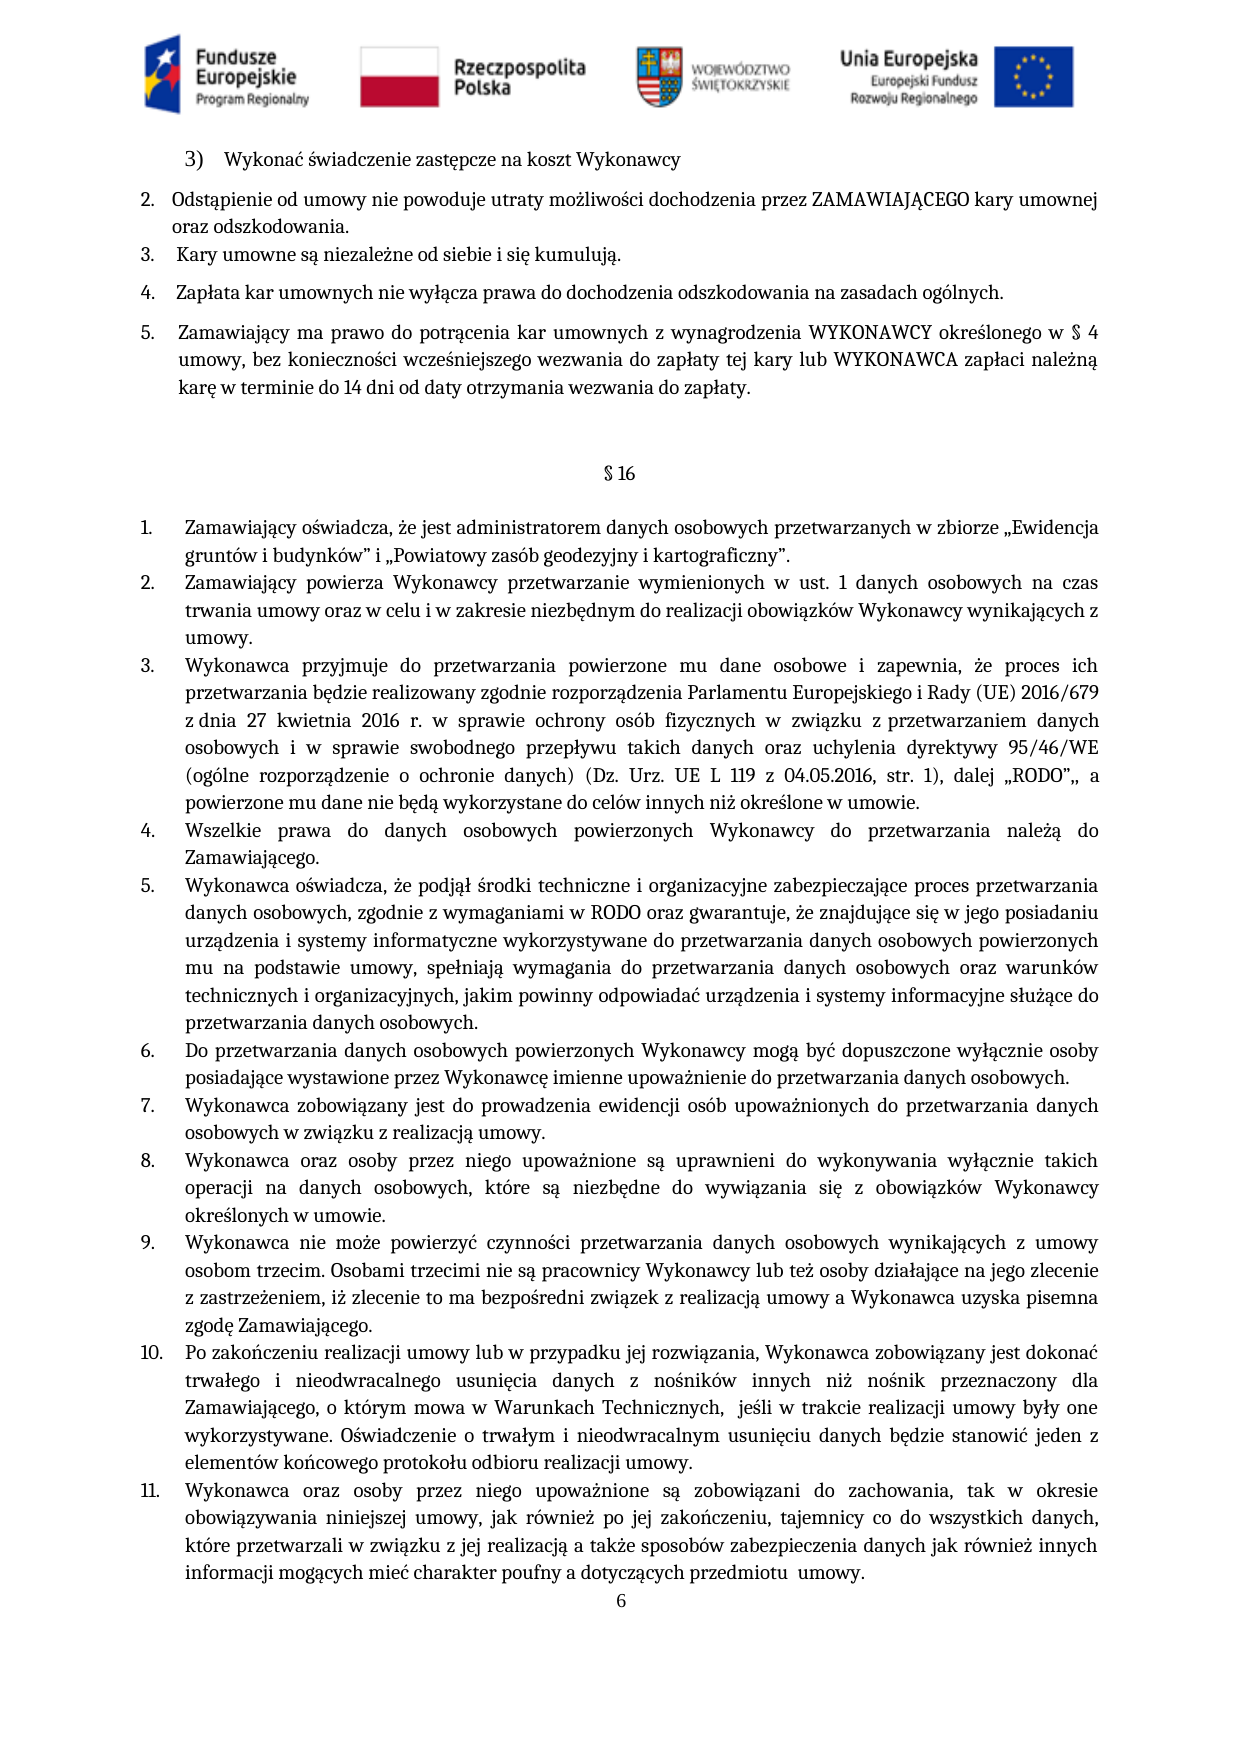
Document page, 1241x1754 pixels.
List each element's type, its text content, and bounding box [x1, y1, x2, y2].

list Wykonawca oraz osoby przez niego upoważnione są zobowiązani do zachowania, tak w okresie obowiązywania niniejszej umowy, jak również po jej zakończeniu, tajemnicy co do wszystkich danych, które przetwarzali w związku z jej realizacją a także sposobów zabezpieczenia danych jak również innych informacji mogących mieć charakter poufny a dotyczących przedmiotu umowy. [141, 1478, 1100, 1585]
list Wszelkie prawa do danych osobowych powierzonych Wykonawcy do przetwarzania należą do Zamawiającego. [141, 818, 1100, 870]
picture [140, 29, 1078, 122]
list Kary umowne są niezależne od siebie i się kumulują. [141, 243, 1100, 267]
list Do przetwarzania danych osobowych powierzonych Wykonawcy mogą być dopuszczone wyłącznie osoby posiadające wystawione przez Wykonawcę imienne upoważnienie do przetwarzania danych osobowych. [141, 1038, 1100, 1090]
list Wykonawca oświadcza, że podjął środki techniczne i organizacyjne zabezpieczające proces przetwarzania danych osobowych, zgodnie z wymaganiami w RODO oraz gwarantuje, że znajdujące się w jego posiadaniu urządzenia i systemy informatyczne wykorzystywane do przetwarzania danych osobowych powierzonych mu na podstawie umowy, spełniają wymagania do przetwarzania danych osobowych oraz warunków technicznych i organizacyjnych, jakim powinny odpowiadać urządzenia i systemy informacyjne służące do przetwarzania danych osobowych. [141, 873, 1100, 1035]
list Wykonawca nie może powierzyć czynności przetwarzania danych osobowych wynikających z umowy osobom trzecim. Osobami trzecimi nie są pracownicy Wykonawcy lub też osoby działające na jego zlecenie z zastrzeżeniem, iż zlecenie to ma bezpośredni związek z realizacją umowy a Wykonawca uzyska pisemna zgodę Zamawiającego. [141, 1231, 1100, 1337]
list Wykonawca oraz osoby przez niego upoważnione są uprawnieni do wykonywania wyłącznie takich operacji na danych osobowych, które są niezbędne do wywiązania się z obowiązków Wykonawcy określonych w umowie. [141, 1148, 1100, 1227]
text § 16 [141, 461, 1098, 485]
list Wykonawca zobowiązany jest do prowadzenia ewidencji osób upoważnionych do przetwarzania danych osobowych w związku z realizacją umowy. [141, 1093, 1100, 1145]
list Wykonać świadczenie zastępcze na koszt Wykonawcy [184, 144, 1100, 171]
list Zamawiający ma prawo do potrącenia kar umownych z wynagrodzenia WYKONAWCY określonego w § 4 umowy, bez konieczności wcześniejszego wezwania do zapłaty tej kary lub WYKONAWCA zapłaci należną karę w terminie do 14 dni od daty otrzymania wezwania do zapłaty. [141, 321, 1100, 399]
list Po zakończeniu realizacji umowy lub w przypadku jej rozwiązania, Wykonawca zobowiązany jest dokonać trwałego i nieodwracalnego usunięcia danych z nośników innych niż nośnik przeznaczony dla Zamawiającego, o którym mowa w Warunkach Technicznych, jeśli w trakcie realizacji umowy były one wykorzystywane. Oświadczenie o trwałym i nieodwracalnym usunięciu danych będzie stanowić jeden z elementów końcowego protokołu odbioru realizacji umowy. [141, 1341, 1100, 1475]
list Zamawiający powierza Wykonawcy przetwarzanie wymienionych w ust. 1 danych osobowych na czas trwania umowy oraz w celu i w zakresie niezbędnym do realizacji obowiązków Wykonawcy wynikających z umowy. [141, 571, 1100, 650]
list Wykonawca przyjmuje do przetwarzania powierzone mu dane osobowe i zapewnia, że proces ich przetwarzania będzie realizowany zgodnie rozporządzenia Parlamentu Europejskiego i Rady (UE) 2016/679 z dnia 27 kwietnia 2016 r. w sprawie ochrony osób fizycznych w związku z przetwarzaniem danych osobowych i w sprawie swobodnego przepływu takich danych oraz uchylenia dyrektywy 95/46/WE (ogólne rozporządzenie o ochronie danych) (Dz. Urz. UE L 119 z 04.05.2016, str. 1), dalej „RODO”,, a powierzone mu dane nie będą wykorzystane do celów innych niż określone w umowie. [141, 653, 1100, 815]
list Zamawiający oświadcza, że jest administratorem danych osobowych przetwarzanych w zbiorze „Ewidencja gruntów i budynków” i „Powiatowy zasób geodezyjny i kartograficzny”. [141, 516, 1100, 567]
list Odstąpienie od umowy nie powoduje utraty możliwości dochodzenia przez ZAMAWIAJĄCEGO kary umownej oraz odszkodowania. [141, 188, 1100, 239]
list Zapłata kar umownych nie wyłącza prawa do dochodzenia odszkodowania na zasadach ogólnych. [141, 281, 1100, 304]
